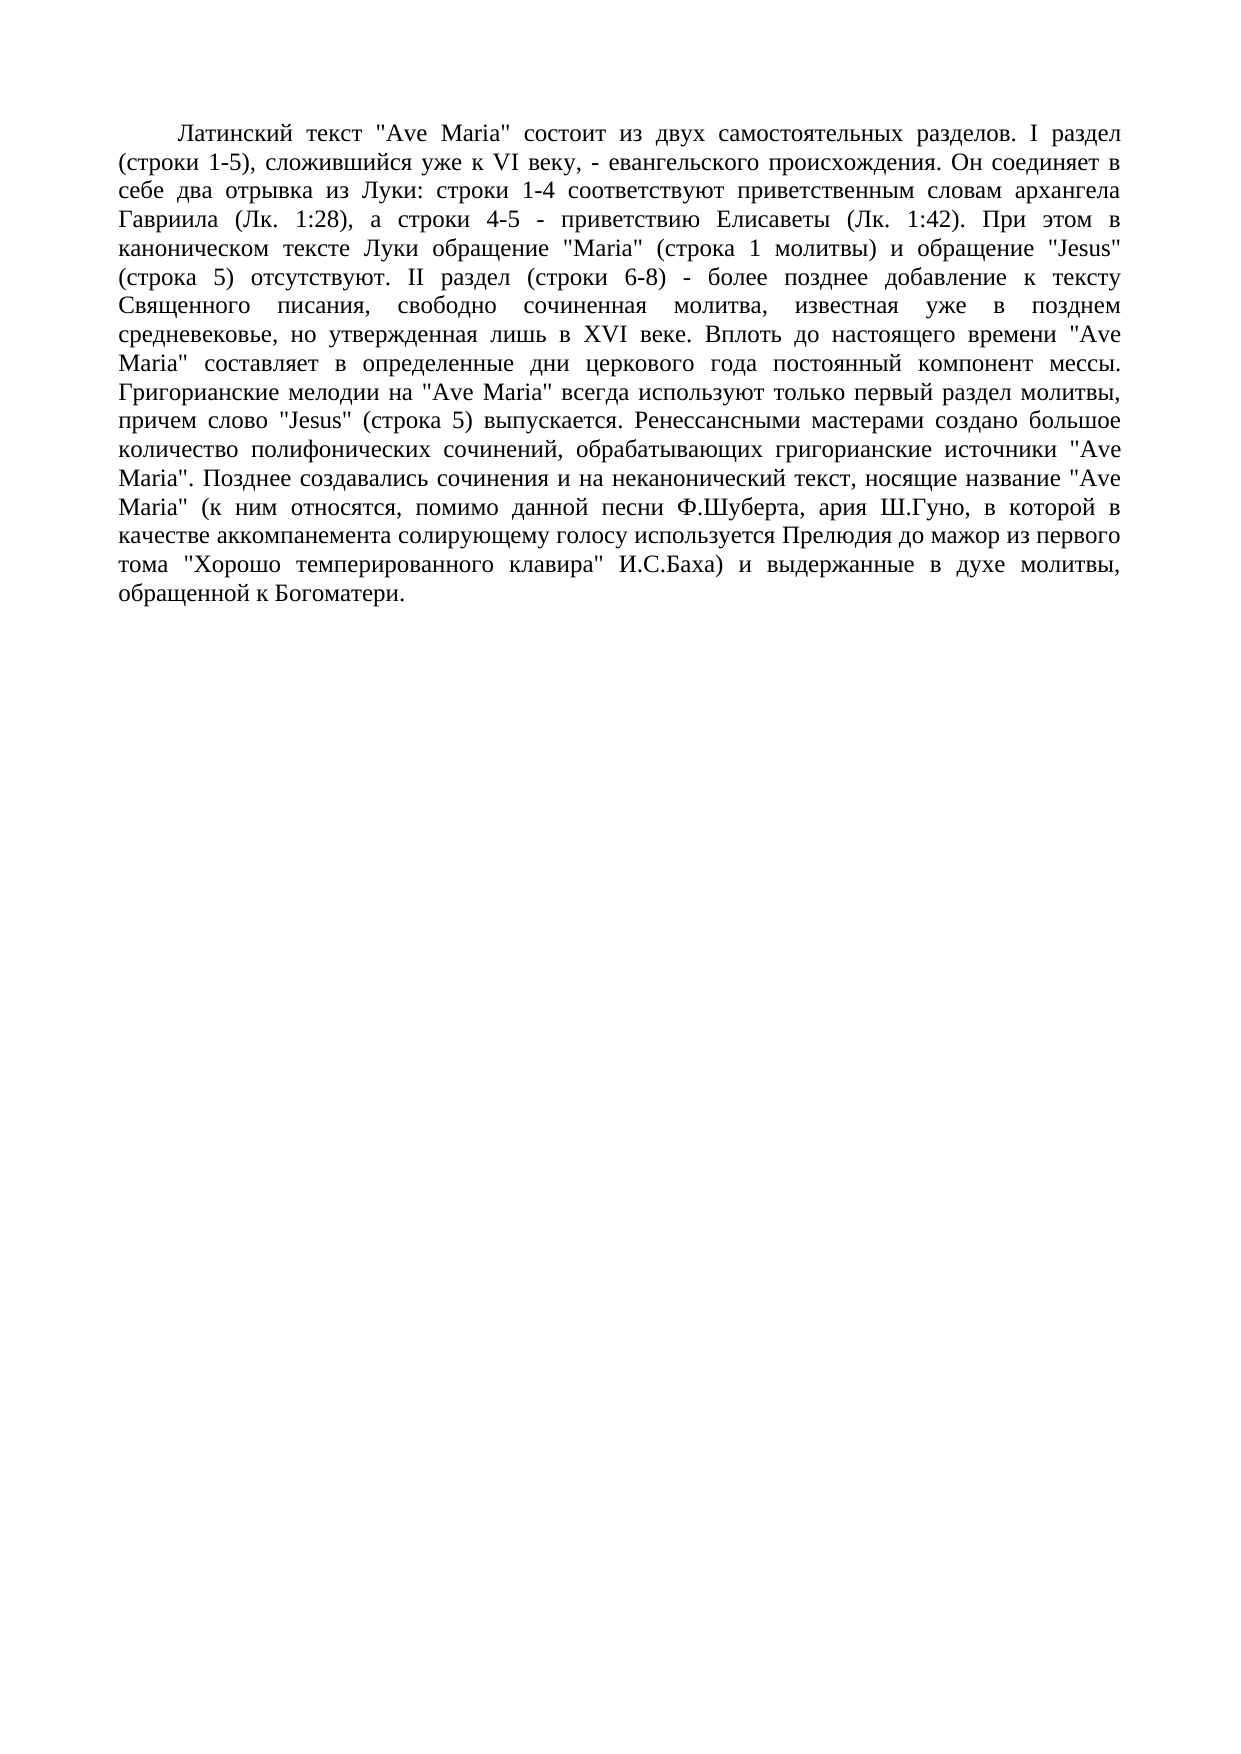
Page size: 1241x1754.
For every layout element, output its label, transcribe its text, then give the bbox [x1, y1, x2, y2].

text Латинский текст "Ave Maria" состоит из двух самостоятельных разделов. I раздел (строки 1-5), сложившийся уже к VI веку, - евангельского происхождения. Он соединяет в себе два отрывка из Луки: строки 1-4 соответствуют приветственным словам архангела Гавриила (Лк. 1:28), а строки 4-5 - приветствию Елисаветы (Лк. 1:42). При этом в каноническом тексте Луки обращение "Maria" (строка 1 молитвы) и обращение "Jesus" (строка 5) отсутствуют. II раздел (строки 6-8) - более позднее добавление к тексту Священного писания, свободно сочиненная молитва, известная уже в позднем средневековье, но утвержденная лишь в XVI веке. Вплоть до настоящего времени "Ave Maria" составляет в определенные дни церкового года постоянный компонент мессы. Григорианские мелодии на "Ave Maria" всегда используют только первый раздел молитвы, причем слово "Jesus" (строка 5) выпускается. Ренессансными мастерами создано большое количество полифонических сочинений, обрабатывающих григорианские источники "Ave Maria". Позднее создавались сочинения и на неканонический текст, носящие название "Ave Maria" (к ним относятся, помимо данной песни Ф.Шуберта, ария Ш.Гуно, в которой в качестве аккомпанемента солирующему голосу используется Прелюдия до мажор из первого тома "Хорошо темперированного клавира" И.С.Баха) и выдержанные в духе молитвы, обращенной к Богоматери. [118, 118, 1122, 607]
